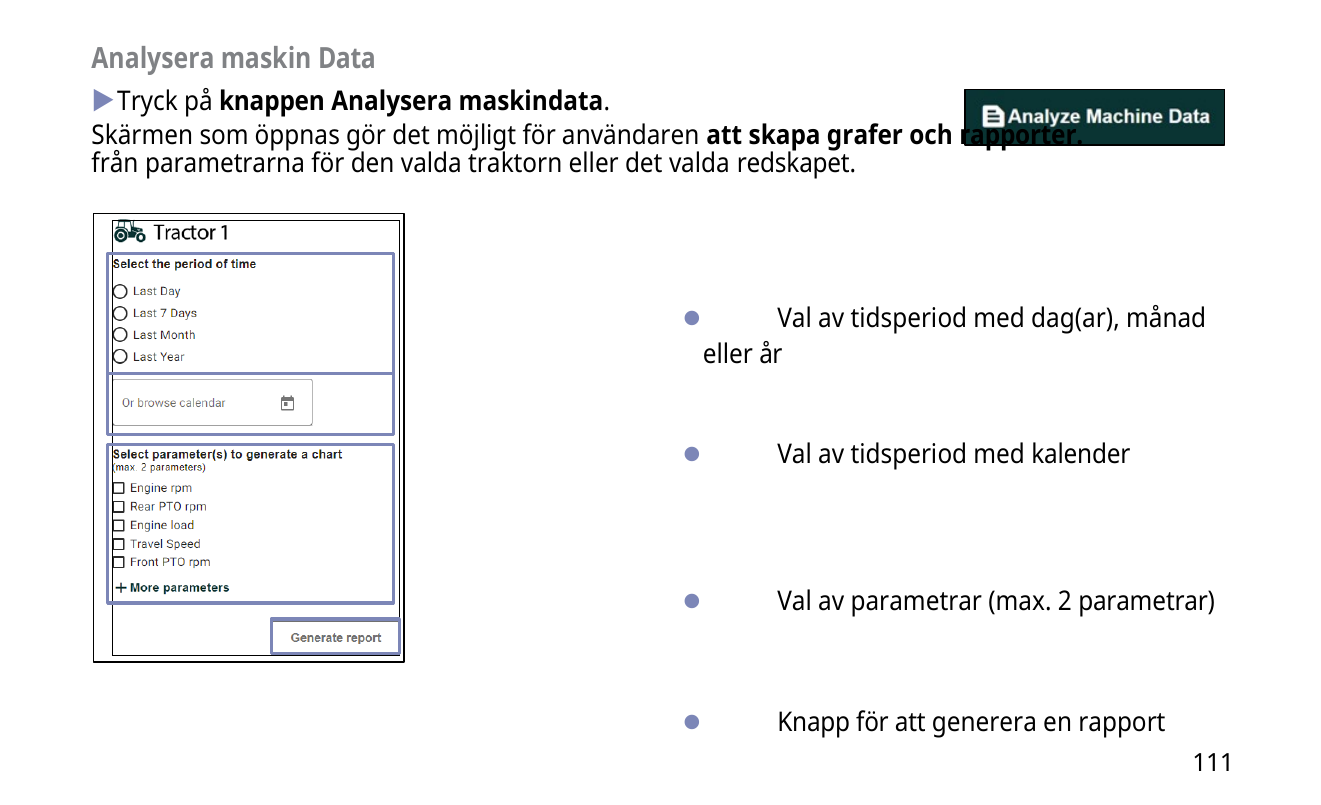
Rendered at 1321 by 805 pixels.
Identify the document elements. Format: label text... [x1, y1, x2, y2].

picture [273, 621, 398, 652]
text Skärmen som öppnas gör det möjligt för användaren att skapa grafer och rapporter. [91, 120, 1258, 150]
text från parametrarna för den valda traktorn eller det valda redskapet. [91, 150, 1258, 179]
picture [113, 375, 392, 433]
list Val av tidsperiod med kalender [682, 434, 1258, 471]
subtitle Analysera maskin Data [91, 37, 1258, 77]
list Val av tidsperiod med dag(ar), månad eller år [682, 298, 1258, 372]
list Tryck på knappen Analysera maskindata. [91, 82, 1258, 118]
list Val av parametrar (max. 2 parametrar) [682, 582, 1258, 619]
picture [113, 255, 392, 372]
picture [113, 446, 392, 601]
list Knapp för att generera en rapport [682, 702, 1258, 739]
picture [113, 221, 399, 655]
